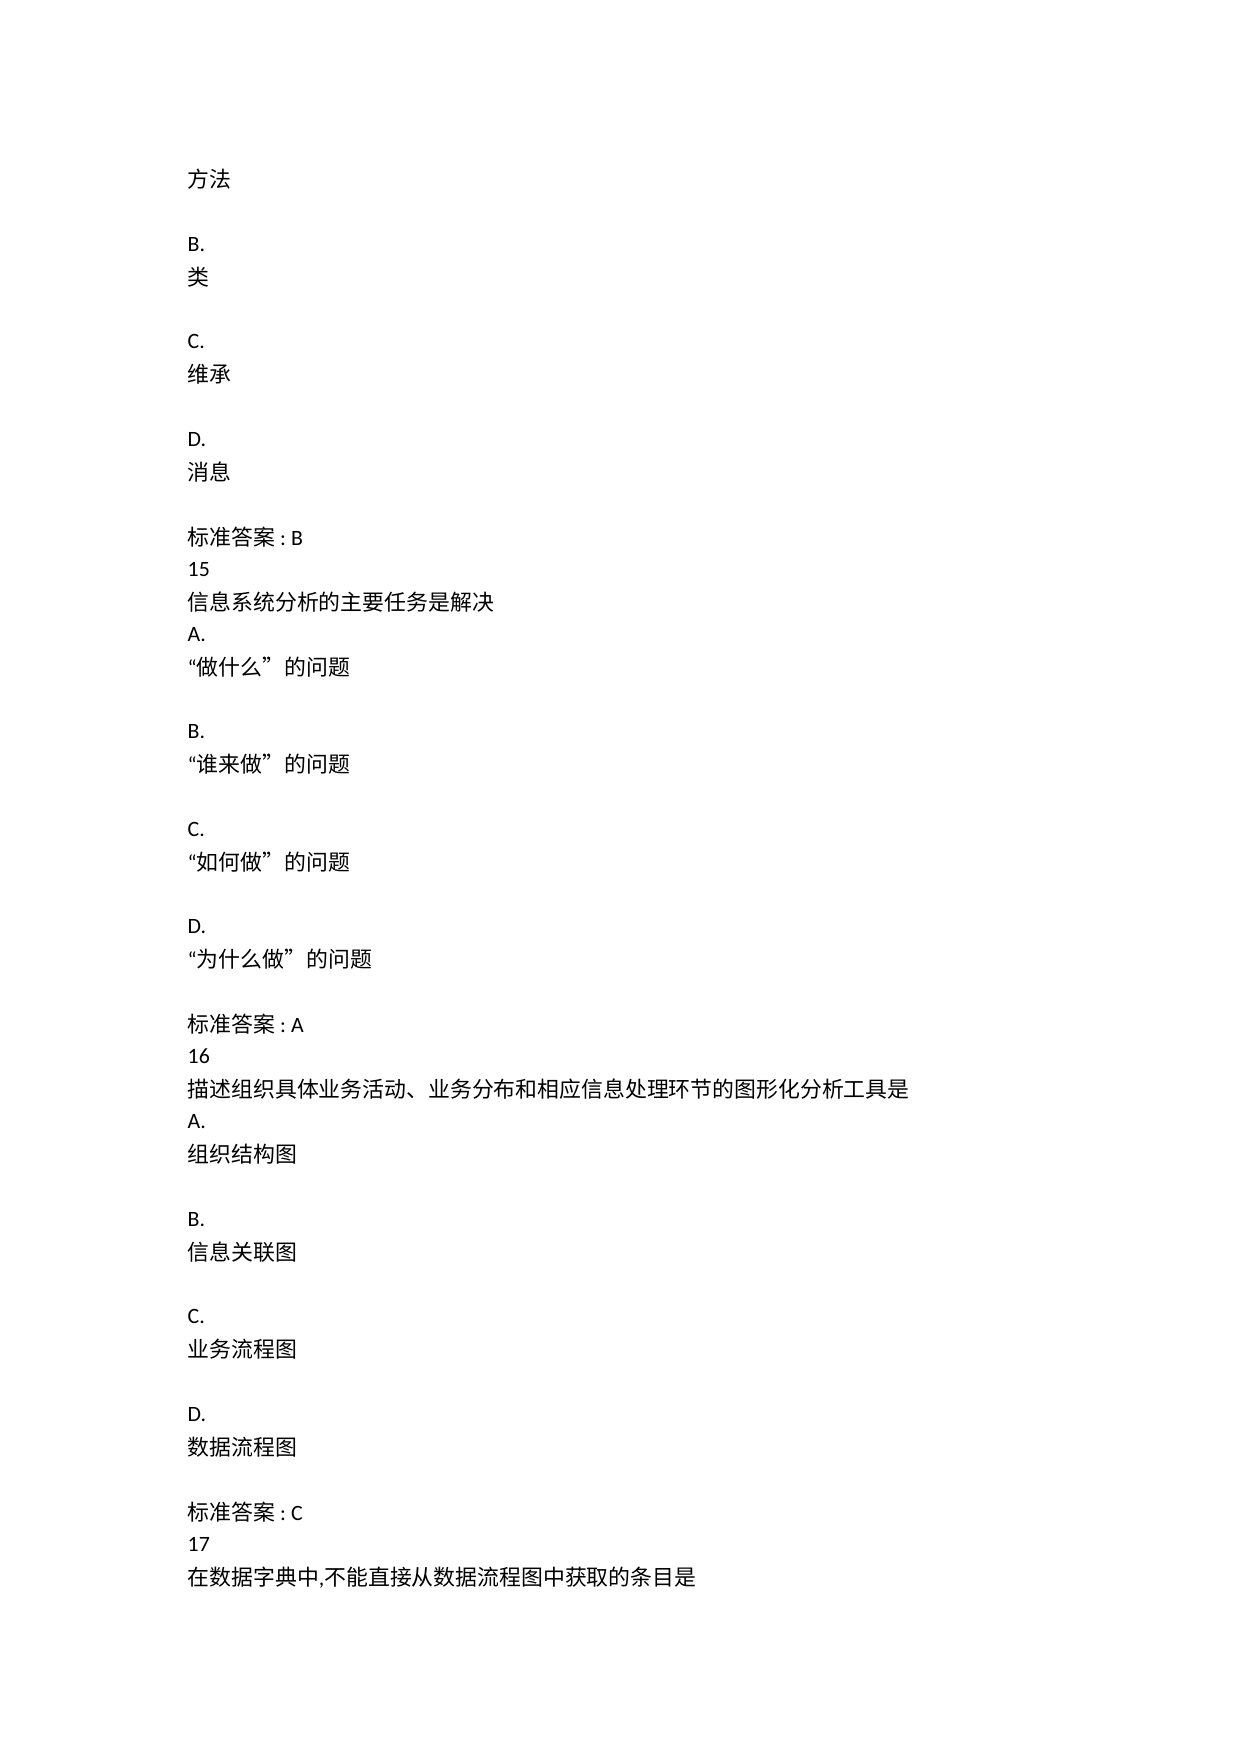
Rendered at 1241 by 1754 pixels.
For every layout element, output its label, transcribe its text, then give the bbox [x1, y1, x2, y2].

text D. [187, 909, 1053, 942]
text A. [187, 1104, 1053, 1137]
text B. [187, 1202, 1053, 1234]
text 业务流程图 [187, 1332, 1053, 1364]
text 数据流程图 [187, 1429, 1053, 1462]
text 描述组织具体业务活动、业务分布和相应信息处理环节的图形化分析工具是 [187, 1072, 1053, 1104]
text 方法 [187, 162, 1053, 194]
text “做什么”的问题 [187, 649, 1053, 682]
text B. [187, 714, 1053, 747]
text A. [187, 617, 1053, 649]
text 组织结构图 [187, 1137, 1053, 1169]
text C. [187, 812, 1053, 844]
text 类 [187, 259, 1053, 292]
text C. [187, 1299, 1053, 1332]
text “谁来做”的问题 [187, 747, 1053, 779]
text 标准答案 : B [187, 519, 1053, 552]
text 消息 [187, 454, 1053, 487]
text 信息关联图 [187, 1234, 1053, 1267]
text “如何做”的问题 [187, 844, 1053, 877]
text D. [187, 1397, 1053, 1429]
text 在数据字典中,不能直接从数据流程图中获取的条目是 [187, 1559, 1053, 1592]
text 16 [187, 1039, 1053, 1072]
text 17 [187, 1527, 1053, 1559]
text D. [187, 422, 1053, 454]
text B. [187, 227, 1053, 259]
text 15 [187, 552, 1053, 584]
text “为什么做”的问题 [187, 942, 1053, 974]
text 标准答案 : C [187, 1494, 1053, 1527]
text 维承 [187, 357, 1053, 389]
text 标准答案 : A [187, 1007, 1053, 1039]
text 信息系统分析的主要任务是解决 [187, 584, 1053, 617]
text C. [187, 324, 1053, 357]
